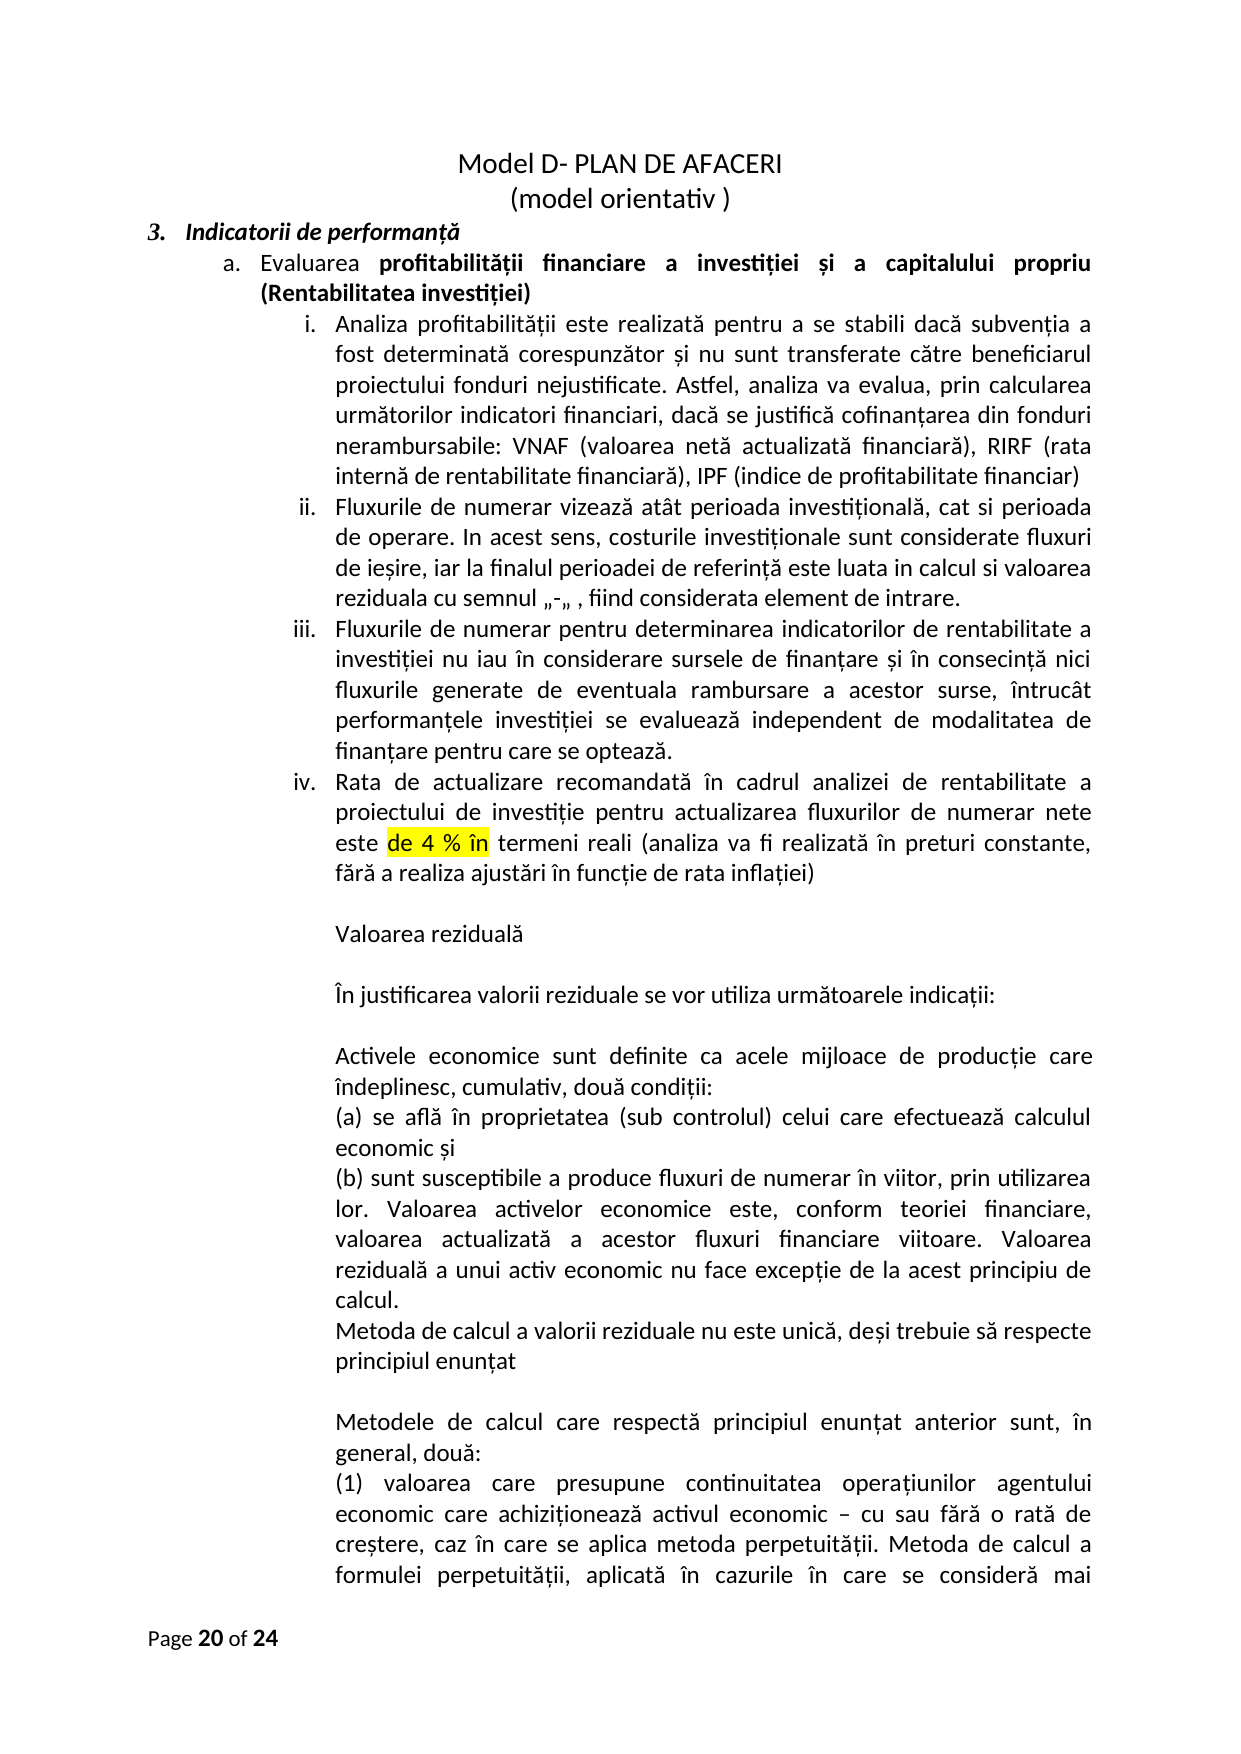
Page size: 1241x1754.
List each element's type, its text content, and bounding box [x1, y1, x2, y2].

list Rata de actualizare recomandată în cadrul analizei de rentabilitate a proiectului de investiție pentru actualizarea fluxurilor de numerar nete este de 4 % în termeni reali (analiza va fi realizată în preturi constante, fără a realiza ajustări în funcție de rata inflației) [316, 766, 1093, 888]
list Metoda de calcul a valorii reziduale nu este unică, deşi trebuie să respecte principiul enunţat [335, 1315, 1093, 1376]
list Valoarea reziduală [335, 918, 1093, 949]
list (b) sunt susceptibile a produce fluxuri de numerar în viitor, prin utilizarea lor. Valoarea activelor economice este, conform teoriei financiare, valoarea actualizată a acestor fluxuri financiare viitoare. Valoarea reziduală a unui activ economic nu face excepţie de la acest principiu de calcul. [335, 1162, 1093, 1315]
list În justificarea valorii reziduale se vor utiliza următoarele indicații: [335, 979, 1093, 1010]
list Fluxurile de numerar vizează atât perioada investițională, cat si perioada de operare. In acest sens, costurile investiționale sunt considerate fluxuri de ieșire, iar la finalul perioadei de referință este luata in calcul si valoarea reziduala cu semnul „-„ , fiind considerata element de intrare. [316, 491, 1093, 613]
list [335, 1468, 1093, 1590]
list Activele economice sunt definite ca acele mijloace de producţie care îndeplinesc, cumulativ, două condiţii: [335, 1040, 1093, 1101]
list Fluxurile de numerar pentru determinarea indicatorilor de rentabilitate a investiției nu iau în considerare sursele de finanțare și în consecință nici fluxurile generate de eventuala rambursare a acestor surse, întrucât performanțele investiției se evaluează independent de modalitatea de finanțare pentru care se optează. [316, 613, 1093, 766]
list Evaluarea profitabilității financiare a investiției și a capitalului propriu (Rentabilitatea investiției) [223, 247, 1093, 308]
list (a) se află în proprietatea (sub controlul) celui care efectuează calculul economic şi [335, 1101, 1093, 1162]
list Analiza profitabilității este realizată pentru a se stabili dacă subvenția a fost determinată corespunzător și nu sunt transferate către beneficiarul proiectului fonduri nejustificate. Astfel, analiza va evalua, prin calcularea următorilor indicatori financiari, dacă se justifică cofinanțarea din fonduri nerambursabile: VNAF (valoarea netă actualizată financiară), RIRF (rata internă de rentabilitate financiară), IPF (indice de profitabilitate financiar) [316, 308, 1093, 491]
list Indicatorii de performanță [148, 216, 1093, 247]
list Metodele de calcul care respectă principiul enunţat anterior sunt, în general, două: [335, 1407, 1093, 1468]
